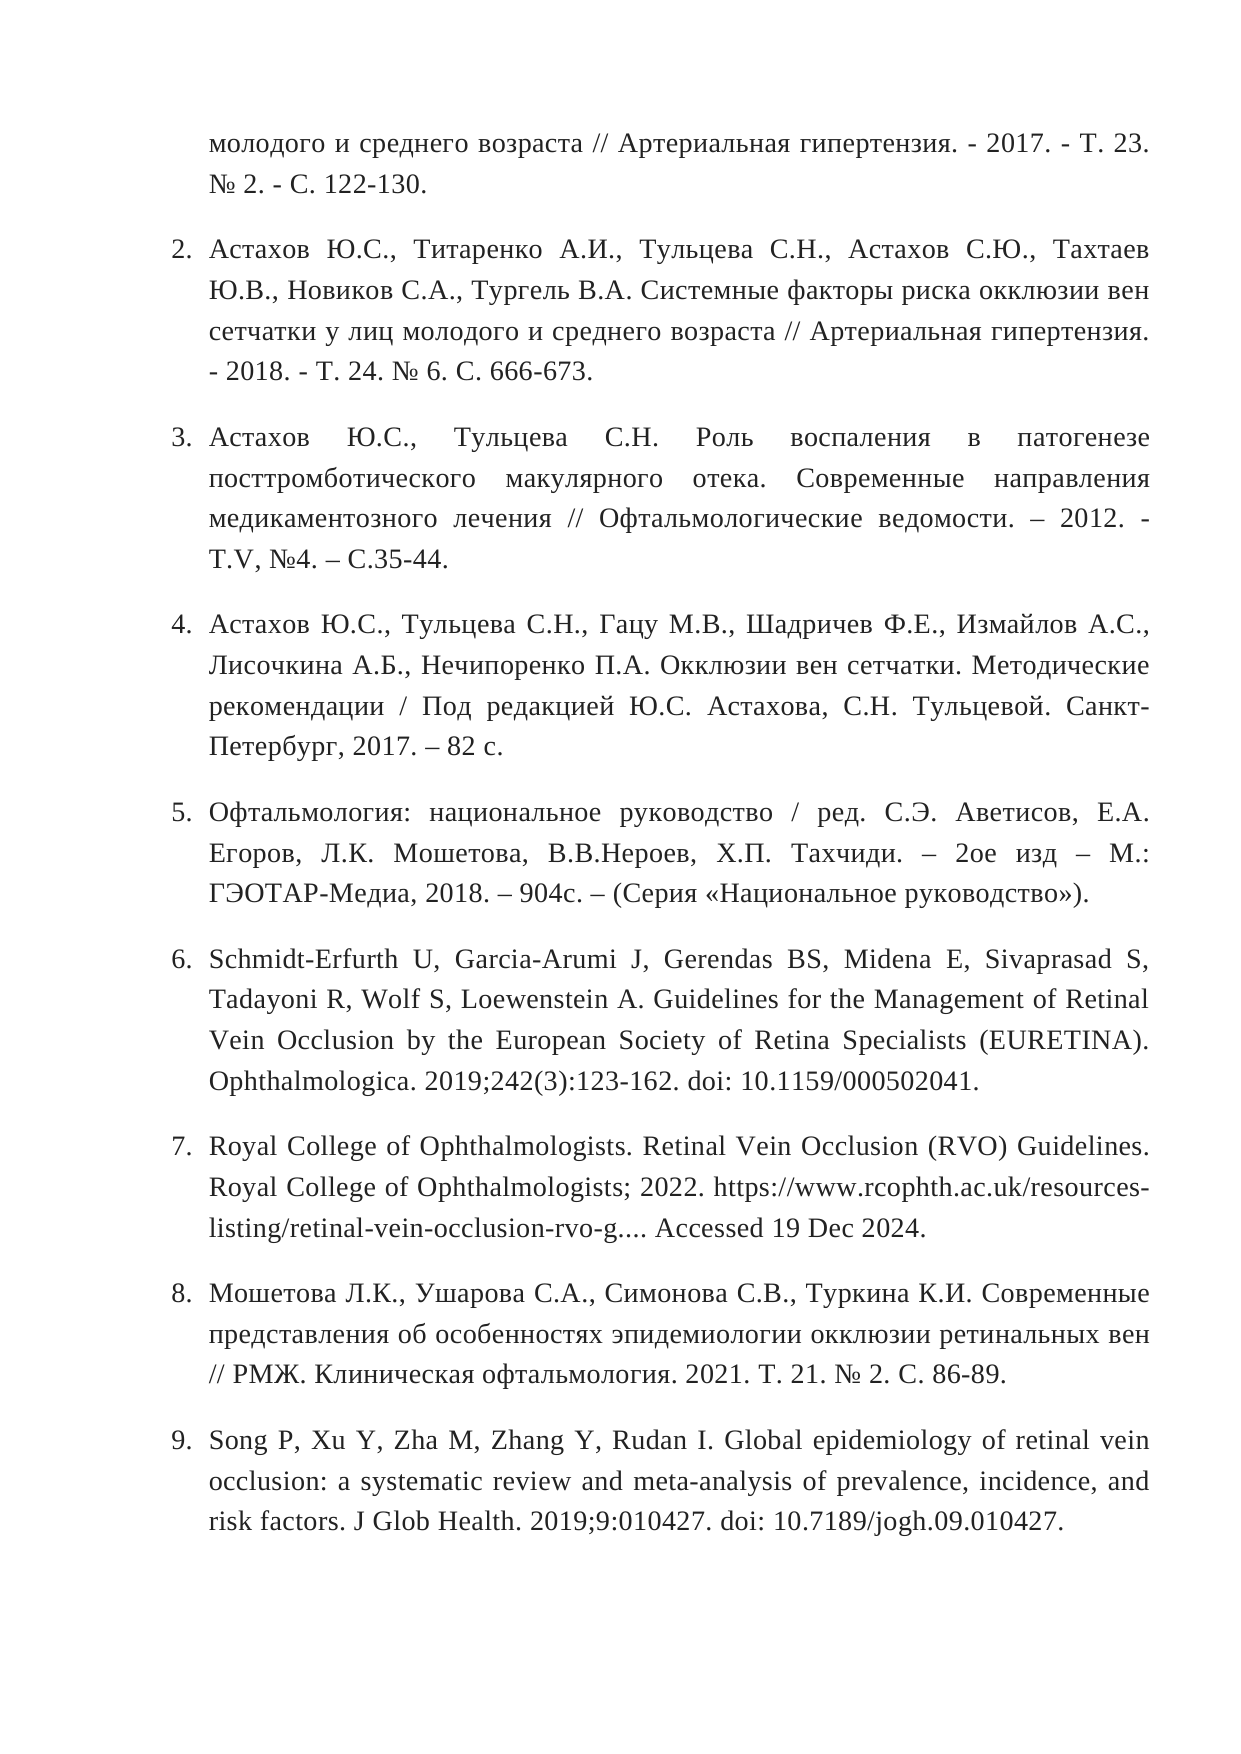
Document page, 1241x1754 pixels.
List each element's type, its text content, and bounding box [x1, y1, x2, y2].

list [171, 118, 1152, 199]
list Schmidt-Erfurth U, Garcia-Arumi J, Gerendas BS, Midena E, Sivaprasad S, Tadayoni R, Wolf S, Loewenstein A. Guidelines for the Management of Retinal Vein Occlusion by the European Society of Retina Specialists (EURETINA). Ophthalmologica. 2019;242(3):123-162. doi: 10.1159/000502041. [171, 934, 1152, 1096]
list Астахов Ю.С., Тульцева С.Н. Роль воспаления в патогенезе посттромботического макулярного отека. Современные направления медикаментозного лечения // Офтальмологические ведомости. – 2012. - Т.V, №4. – С.35-44. [171, 412, 1152, 574]
list Song P, Xu Y, Zha M, Zhang Y, Rudan I. Global epidemiology of retinal vein occlusion: a systematic review and meta-analysis of prevalence, incidence, and risk factors. J Glob Health. 2019;9:010427. doi: 10.7189/jogh.09.010427. [171, 1415, 1152, 1537]
list Астахов Ю.С., Тульцева С.Н., Гацу М.В., Шадричев Ф.Е., Измайлов А.С., Лисочкина А.Б., Нечипоренко П.А. Окклюзии вен сетчатки. Методические рекомендации / Под редакцией Ю.С. Астахова, С.Н. Тульцевой. Санкт-Петербург, 2017. – 82 с. [171, 599, 1152, 762]
list Астахов Ю.С., Титаренко А.И., Тульцева С.Н., Астахов С.Ю., Тахтаев Ю.В., Новиков С.А., Тургель В.А. Системные факторы риска окклюзии вен сетчатки у лиц молодого и среднего возраста // Артериальная гипертензия. - 2018. - Т. 24. № 6. С. 666-673. [171, 224, 1152, 387]
list Royal College of Ophthalmologists. Retinal Vein Occlusion (RVO) Guidelines. Royal College of Ophthalmologists; 2022. https://www.rcophth.ac.uk/resources-listing/retinal-vein-occlusion-rvo-g.... Accessed 19 Dec 2024. [171, 1121, 1152, 1243]
list Офтальмология: национальное руководство / ред. С.Э. Аветисов, Е.А. Егоров, Л.К. Мошетова, В.В.Нероев, Х.П. Тахчиди. – 2ое изд – М.: ГЭОТАР-Медиа, 2018. – 904с. – (Серия «Национальное руководство»). [171, 787, 1152, 909]
list Мошетова Л.К., Ушарова С.А., Симонова С.В., Туркина К.И. Современные представления об особенностях эпидемиологии окклюзии ретинальных вен // РМЖ. Клиническая офтальмология. 2021. Т. 21. № 2. С. 86-89. [171, 1268, 1152, 1390]
